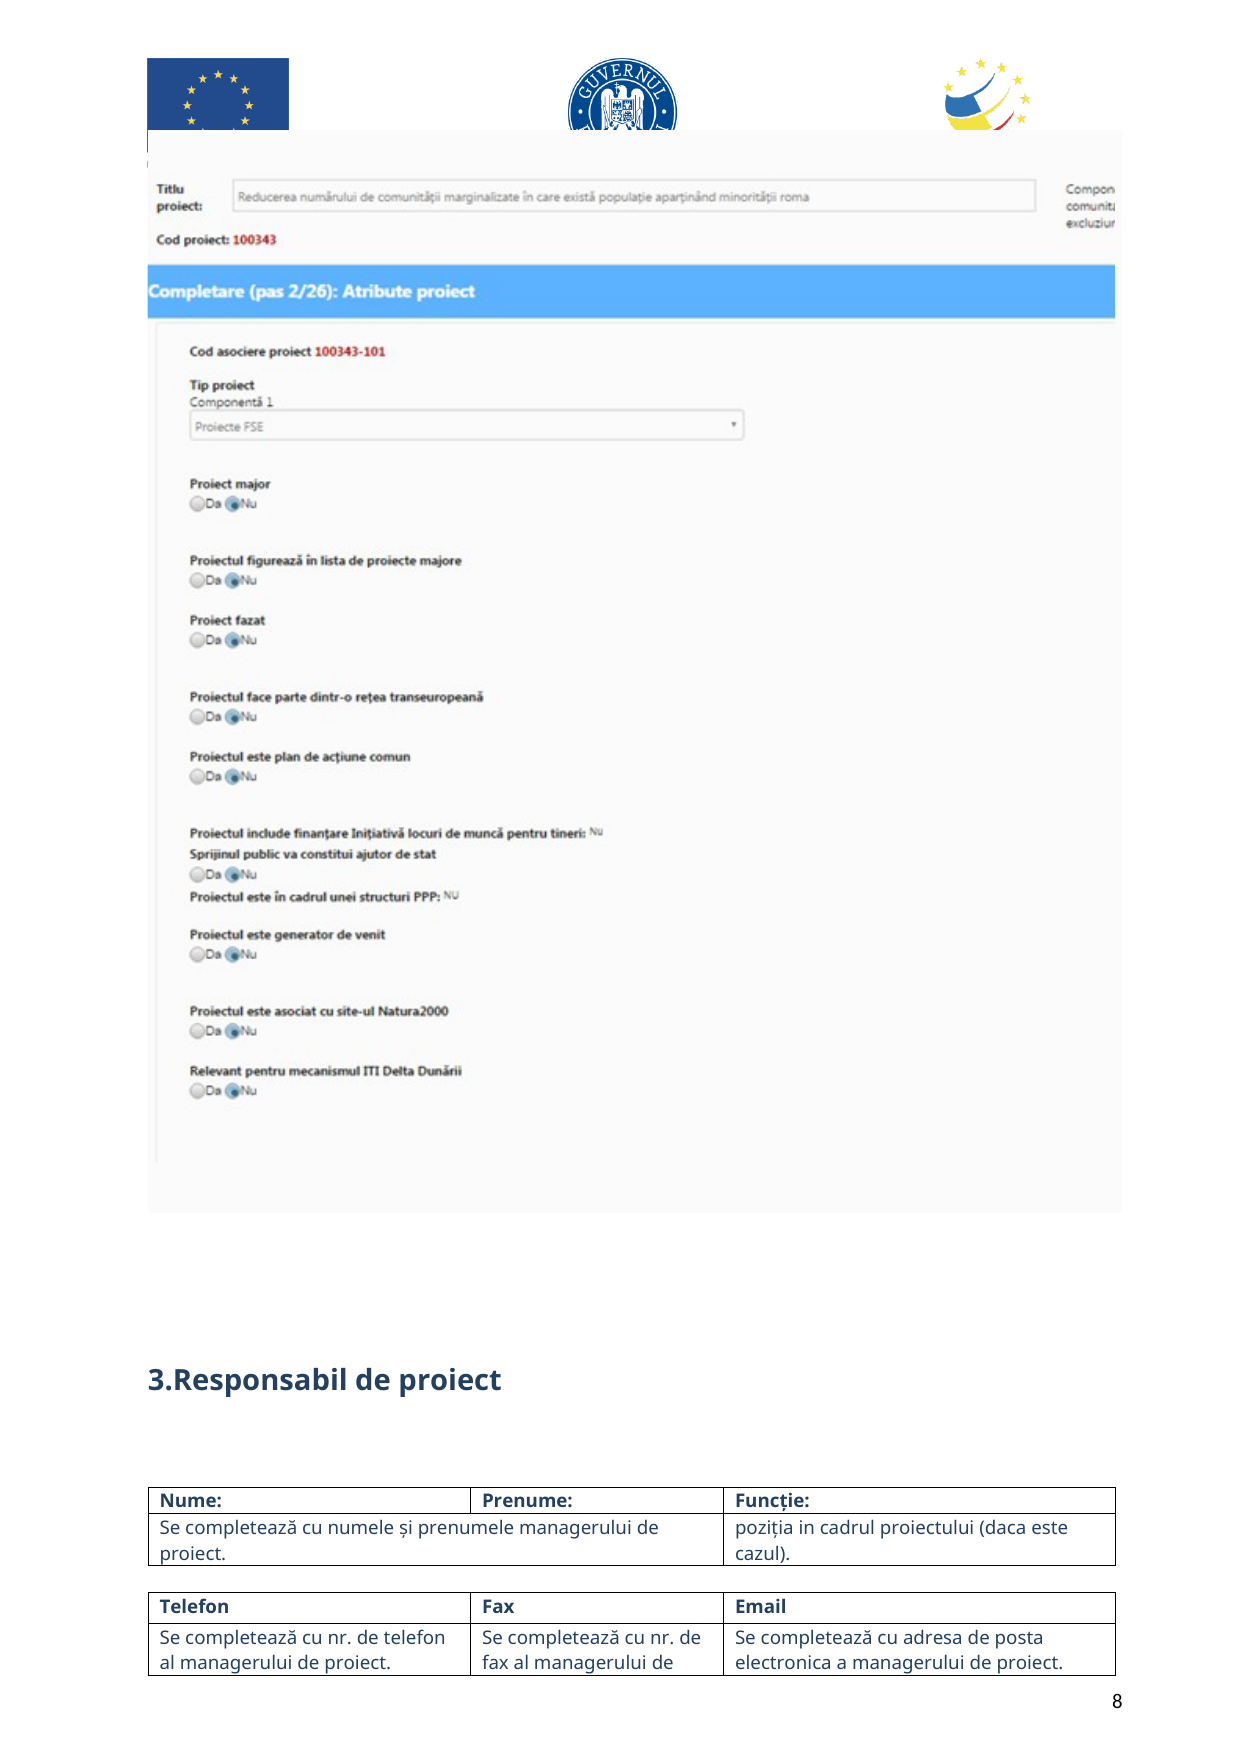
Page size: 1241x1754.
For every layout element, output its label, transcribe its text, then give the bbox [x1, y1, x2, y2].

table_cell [724, 1624, 1115, 1675]
picture [147, 58, 289, 170]
table_header Email [724, 1593, 1115, 1623]
picture [933, 58, 1047, 130]
picture [566, 56, 678, 130]
table_header Telefon [149, 1593, 470, 1623]
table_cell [149, 1624, 470, 1675]
subtitle 3.Responsabil de proiect [148, 1359, 1122, 1398]
table_header Funcție: [724, 1488, 1115, 1513]
table_cell poziția in cadrul proiectului (daca este cazul). [724, 1514, 1115, 1565]
table_header Prenume: [471, 1488, 723, 1513]
table_header Fax [471, 1593, 723, 1623]
table_cell Se completează cu numele și prenumele managerului de proiect. [149, 1514, 723, 1565]
table_header Nume: [149, 1488, 470, 1513]
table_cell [471, 1624, 723, 1675]
